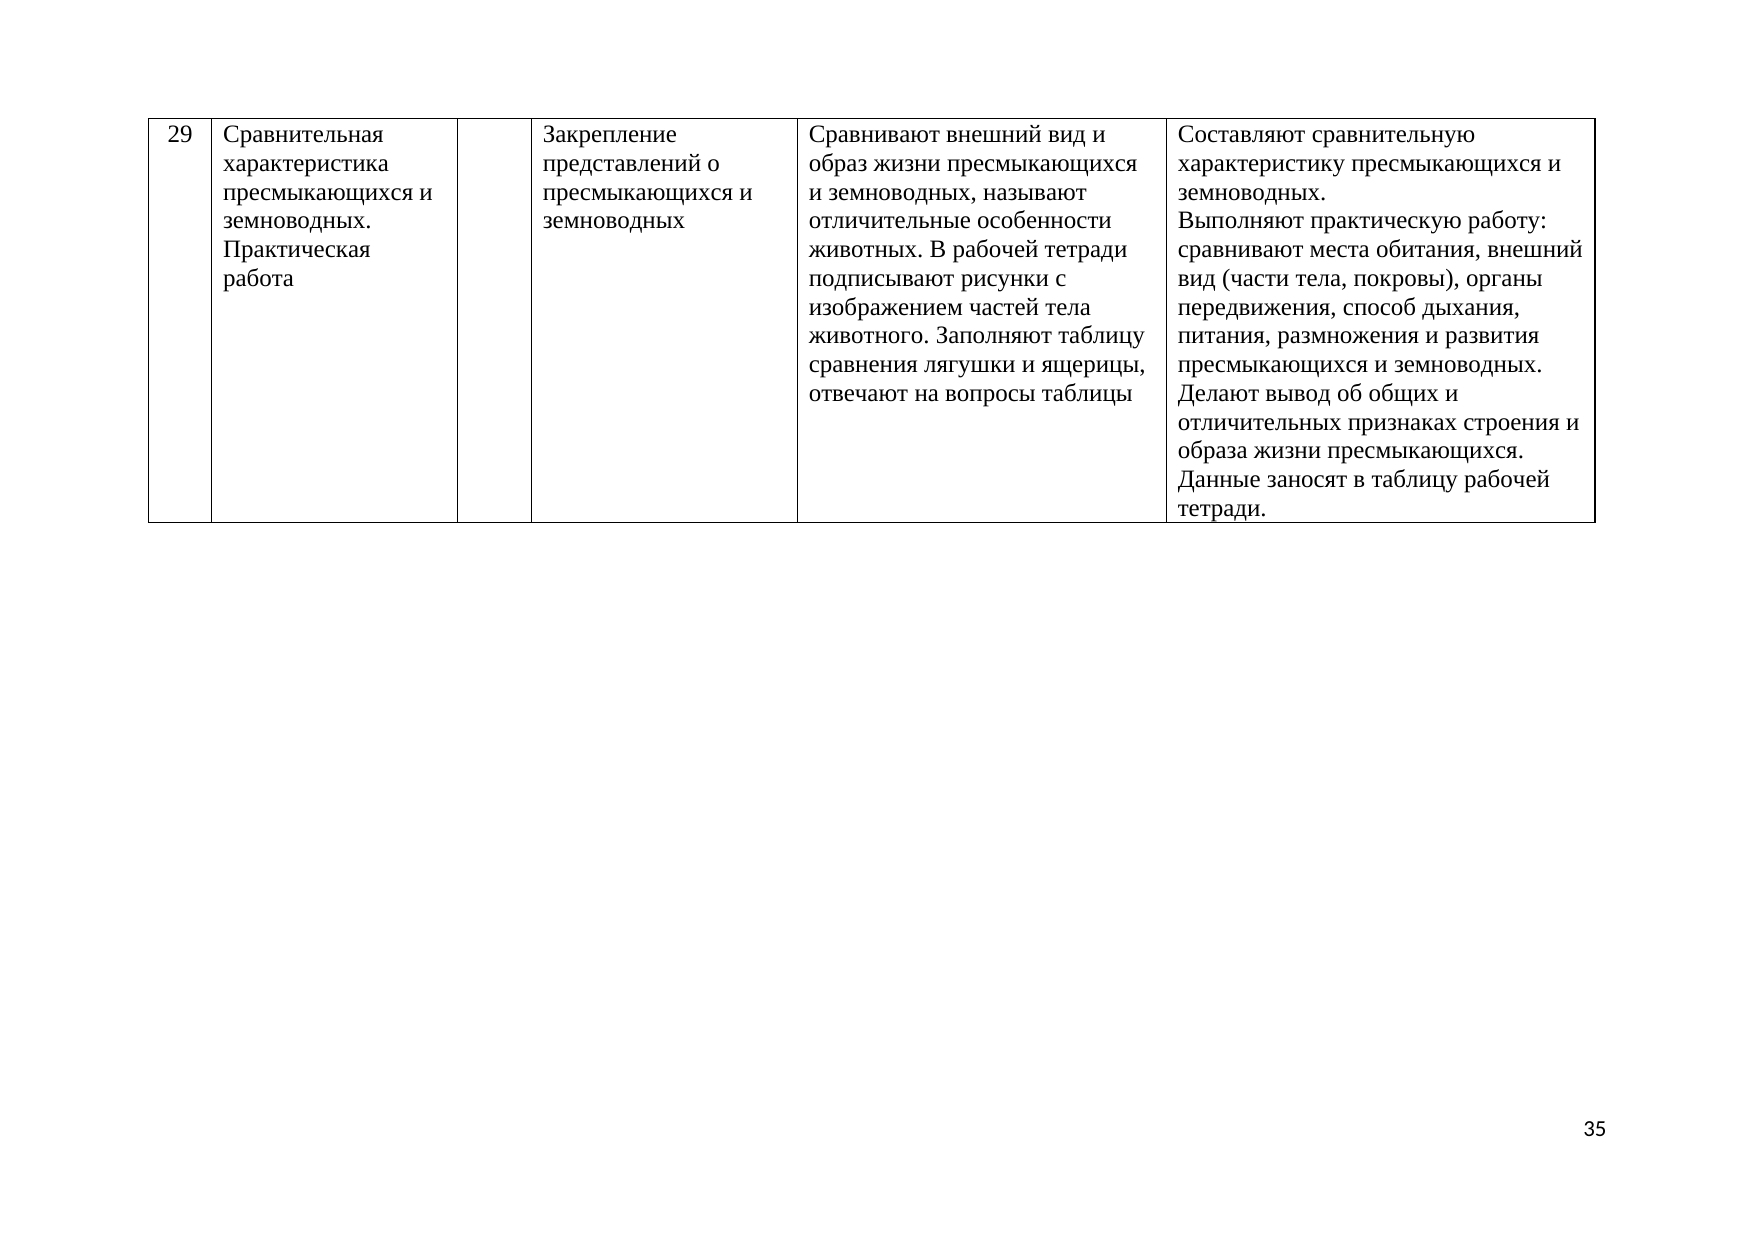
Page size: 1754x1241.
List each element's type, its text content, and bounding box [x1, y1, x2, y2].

table_cell Сравнивают внешний вид и образ жизни пресмыкающихся и земноводных, называют отличительные особенности животных. В рабочей тетради подписывают рисунки с изображением частей тела животного. Заполняют таблицу сравнения лягушки и ящерицы, отвечают на вопросы таблицы [798, 119, 1166, 522]
table_cell Закрепление представлений о пресмыкающихся и земноводных [532, 119, 797, 522]
table_cell Сравнительная характеристика пресмыкающихся и земноводных. Практическая работа [212, 119, 457, 522]
table_cell Составляют сравнительную характеристику пресмыкающихся и земноводных. Выполняют практическую работу: сравнивают места обитания, внешний вид (части тела, покровы), органы передвижения, способ дыхания, питания, размножения и развития пресмыкающихся и земноводных. Делают вывод об общих и отличительных признаках строения и образа жизни пресмыкающихся. Данные заносят в таблицу рабочей тетради. [1167, 119, 1594, 522]
table_cell [458, 119, 531, 522]
table_cell 29 [149, 119, 211, 522]
